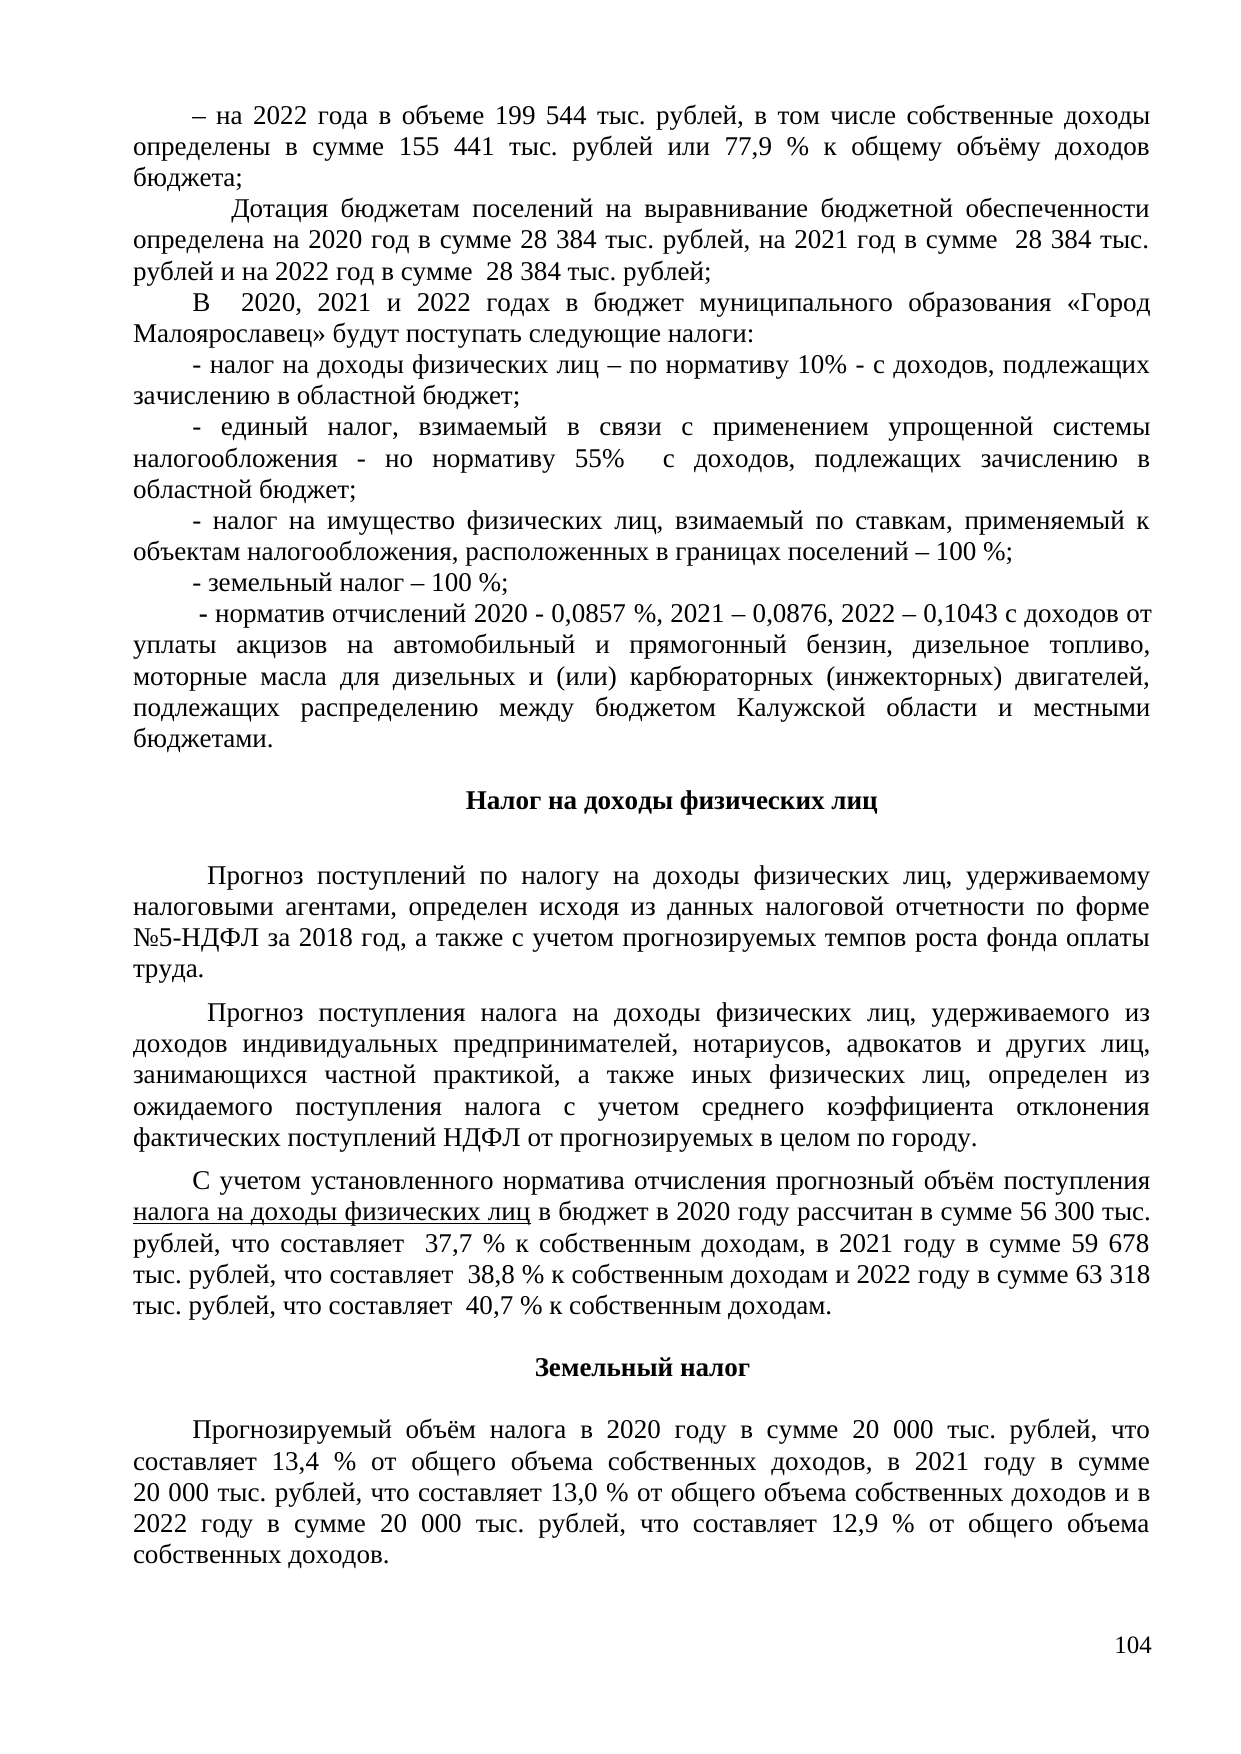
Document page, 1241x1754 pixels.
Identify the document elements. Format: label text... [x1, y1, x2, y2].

text С учетом установленного норматива отчисления прогнозный объём поступления налога на доходы физических лиц в бюджет в 2020 году рассчитан в сумме 56 300 тыс. рублей, что составляет 37,7 % к собственным доходам, в 2021 году в сумме 59 678 тыс. рублей, что составляет 38,8 % к собственным доходам и 2022 году в сумме 63 318 тыс. рублей, что составляет 40,7 % к собственным доходам. [133, 1164, 1152, 1320]
text Налог на доходы физических лиц [133, 784, 1152, 815]
text Прогноз поступления налога на доходы физических лиц, удерживаемого из доходов индивидуальных предпринимателей, нотариусов, адвокатов и других лиц, занимающихся частной практикой, а также иных физических лиц, определен из ожидаемого поступления налога с учетом среднего коэффициента отклонения фактических поступлений НДФЛ от прогнозируемых в целом по городу. [133, 996, 1152, 1152]
text - норматив отчислений 2020 - 0,0857 %, 2021 – 0,0876, 2022 – 0,1043 с доходов от уплаты акцизов на автомобильный и прямогонный бензин, дизельное топливо, моторные масла для дизельных и (или) карбюраторных (инжекторных) двигателей, подлежащих распределению между бюджетом Калужской области и местными бюджетами. [133, 597, 1152, 753]
text Прогноз поступлений по налогу на доходы физических лиц, удерживаемому налоговыми агентами, определен исходя из данных налоговой отчетности по форме №5-НДФЛ за 2018 год, а также с учетом прогнозируемых темпов роста фонда оплаты труда. [133, 859, 1152, 984]
text - земельный налог – 100 %; [133, 566, 1152, 597]
text В 2020, 2021 и 2022 годах в бюджет муниципального образования «Город Малоярославец» будут поступать следующие налоги: [133, 286, 1152, 348]
text - налог на имущество физических лиц, взимаемый по ставкам, применяемый к объектам налогообложения, расположенных в границах поселений – 100 %; [133, 504, 1152, 566]
text Прогнозируемый объём налога в 2020 году в сумме 20 000 тыс. рублей, что составляет 13,4 % от общего объема собственных доходов, в 2021 году в сумме 20 000 тыс. рублей, что составляет 13,0 % от общего объема собственных доходов и в 2022 году в сумме 20 000 тыс. рублей, что составляет 12,9 % от общего объема собственных доходов. [133, 1413, 1152, 1569]
text - единый налог, взимаемый в связи с применением упрощенной системы налогообложения - но нормативу 55% с доходов, подлежащих зачислению в областной бюджет; [133, 411, 1152, 504]
text - налог на доходы физических лиц – по нормативу 10% - с доходов, подлежащих зачислению в областной бюджет; [133, 348, 1152, 411]
text Дотация бюджетам поселений на выравнивание бюджетной обеспеченности определена на 2020 год в сумме 28 384 тыс. рублей, на 2021 год в сумме 28 384 тыс. рублей и на 2022 год в сумме 28 384 тыс. рублей; [133, 192, 1152, 286]
text Земельный налог [133, 1351, 1152, 1382]
text – на 2022 года в объеме 199 544 тыс. рублей, в том числе собственные доходы определены в сумме 155 441 тыс. рублей или 77,9 % к общему объёму доходов бюджета; [133, 99, 1152, 192]
